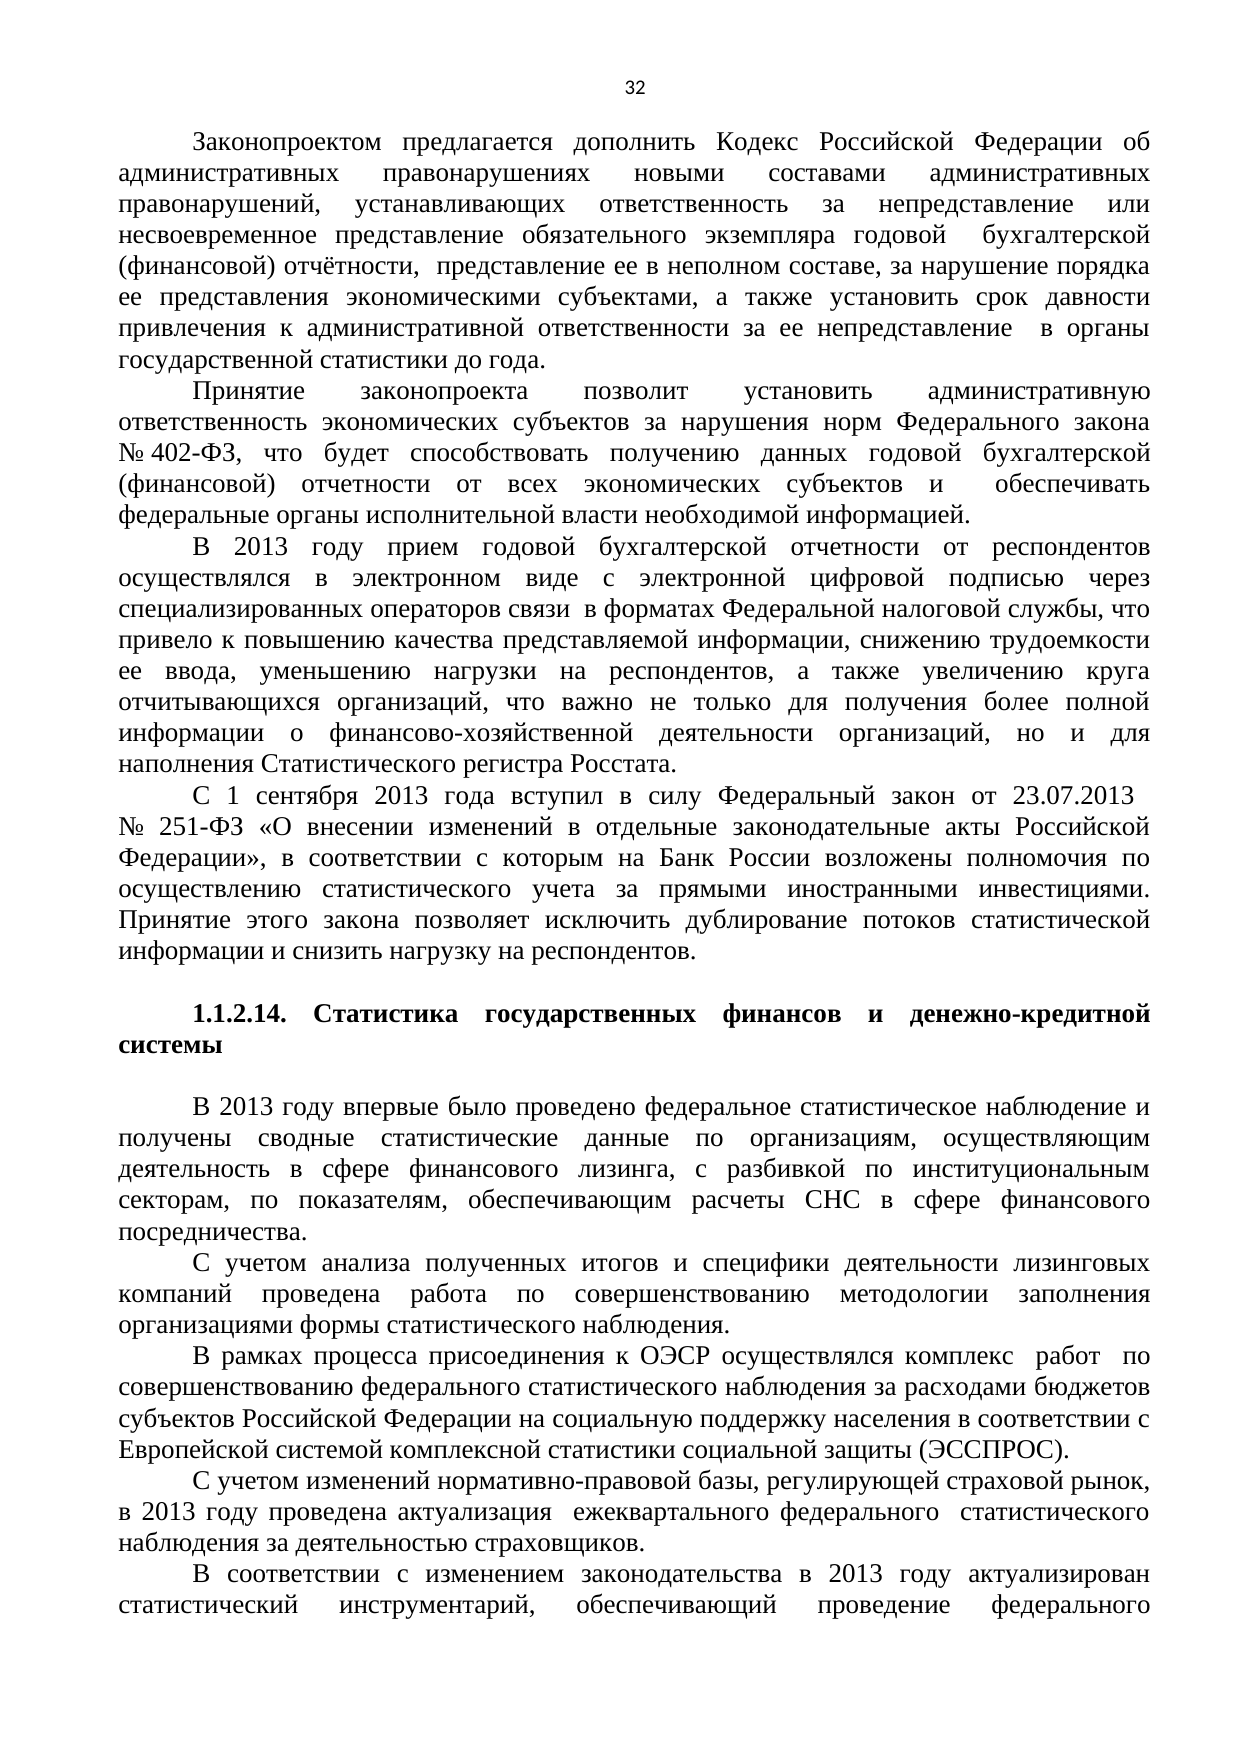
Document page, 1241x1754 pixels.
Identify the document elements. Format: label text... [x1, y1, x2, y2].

text В 2013 году прием годовой бухгалтерской отчетности от респондентов осуществлялся в электронном виде с электронной цифровой подписью через специализированных операторов связи в форматах Федеральной налоговой службы, что привело к повышению качества представляемой информации, снижению трудоемкости ее ввода, уменьшению нагрузки на респондентов, а также увеличению круга отчитывающихся организаций, что важно не только для получения более полной информации о финансово-хозяйственной деятельности организаций, но и для наполнения Статистического регистра Росстата. [118, 529, 1152, 779]
text С учетом изменений нормативно-правовой базы, регулирующей страховой рынок, в 2013 году проведена актуализация ежеквартального федерального статистического наблюдения за деятельностью страховщиков. [118, 1464, 1152, 1557]
text Принятие законопроекта позволит установить административную ответственность экономических субъектов за нарушения норм Федерального закона № 402-ФЗ, что будет способствовать получению данных годовой бухгалтерской (финансовой) отчетности от всех экономических субъектов и обеспечивать федеральные органы исполнительной власти необходимой информацией. [118, 374, 1152, 529]
subtitle 1.1.2.14. Статистика государственных финансов и денежно-кредитной системы [118, 997, 1152, 1059]
text В рамках процесса присоединения к ОЭСР осуществлялся комплекс работ по совершенствованию федерального статистического наблюдения за расходами бюджетов субъектов Российской Федерации на социальную поддержку населения в соответствии с Европейской системой комплексной статистики социальной защиты (ЭССПРОС). [118, 1339, 1152, 1464]
text В 2013 году впервые было проведено федеральное статистическое наблюдение и получены сводные статистические данные по организациям, осуществляющим деятельность в сфере финансового лизинга, с разбивкой по институциональным секторам, по показателям, обеспечивающим расчеты СНС в сфере финансового посредничества. [118, 1090, 1152, 1246]
text C учетом анализа полученных итогов и специфики деятельности лизинговых компаний проведена работа по совершенствованию методологии заполнения организациями формы статистического наблюдения. [118, 1246, 1152, 1339]
text Законопроектом предлагается дополнить Кодекс Российской Федерации об административных правонарушениях новыми составами административных правонарушений, устанавливающих ответственность за непредставление или несвоевременное представление обязательного экземпляра годовой бухгалтерской (финансовой) отчётности, представление ее в неполном составе, за нарушение порядка ее представления экономическими субъектами, а также установить срок давности привлечения к административной ответственности за ее непредставление в органы государственной статистики до года. [118, 125, 1152, 374]
text С 1 сентября 2013 года вступил в силу Федеральный закон от 23.07.2013 № 251-ФЗ «О внесении изменений в отдельные законодательные акты Российской Федерации», в соответствии с которым на Банк России возложены полномочия по осуществлению статистического учета за прямыми иностранными инвестициями. Принятие этого закона позволяет исключить дублирование потоков статистической информации и снизить нагрузку на респондентов. [118, 779, 1152, 966]
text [118, 1557, 1152, 1620]
